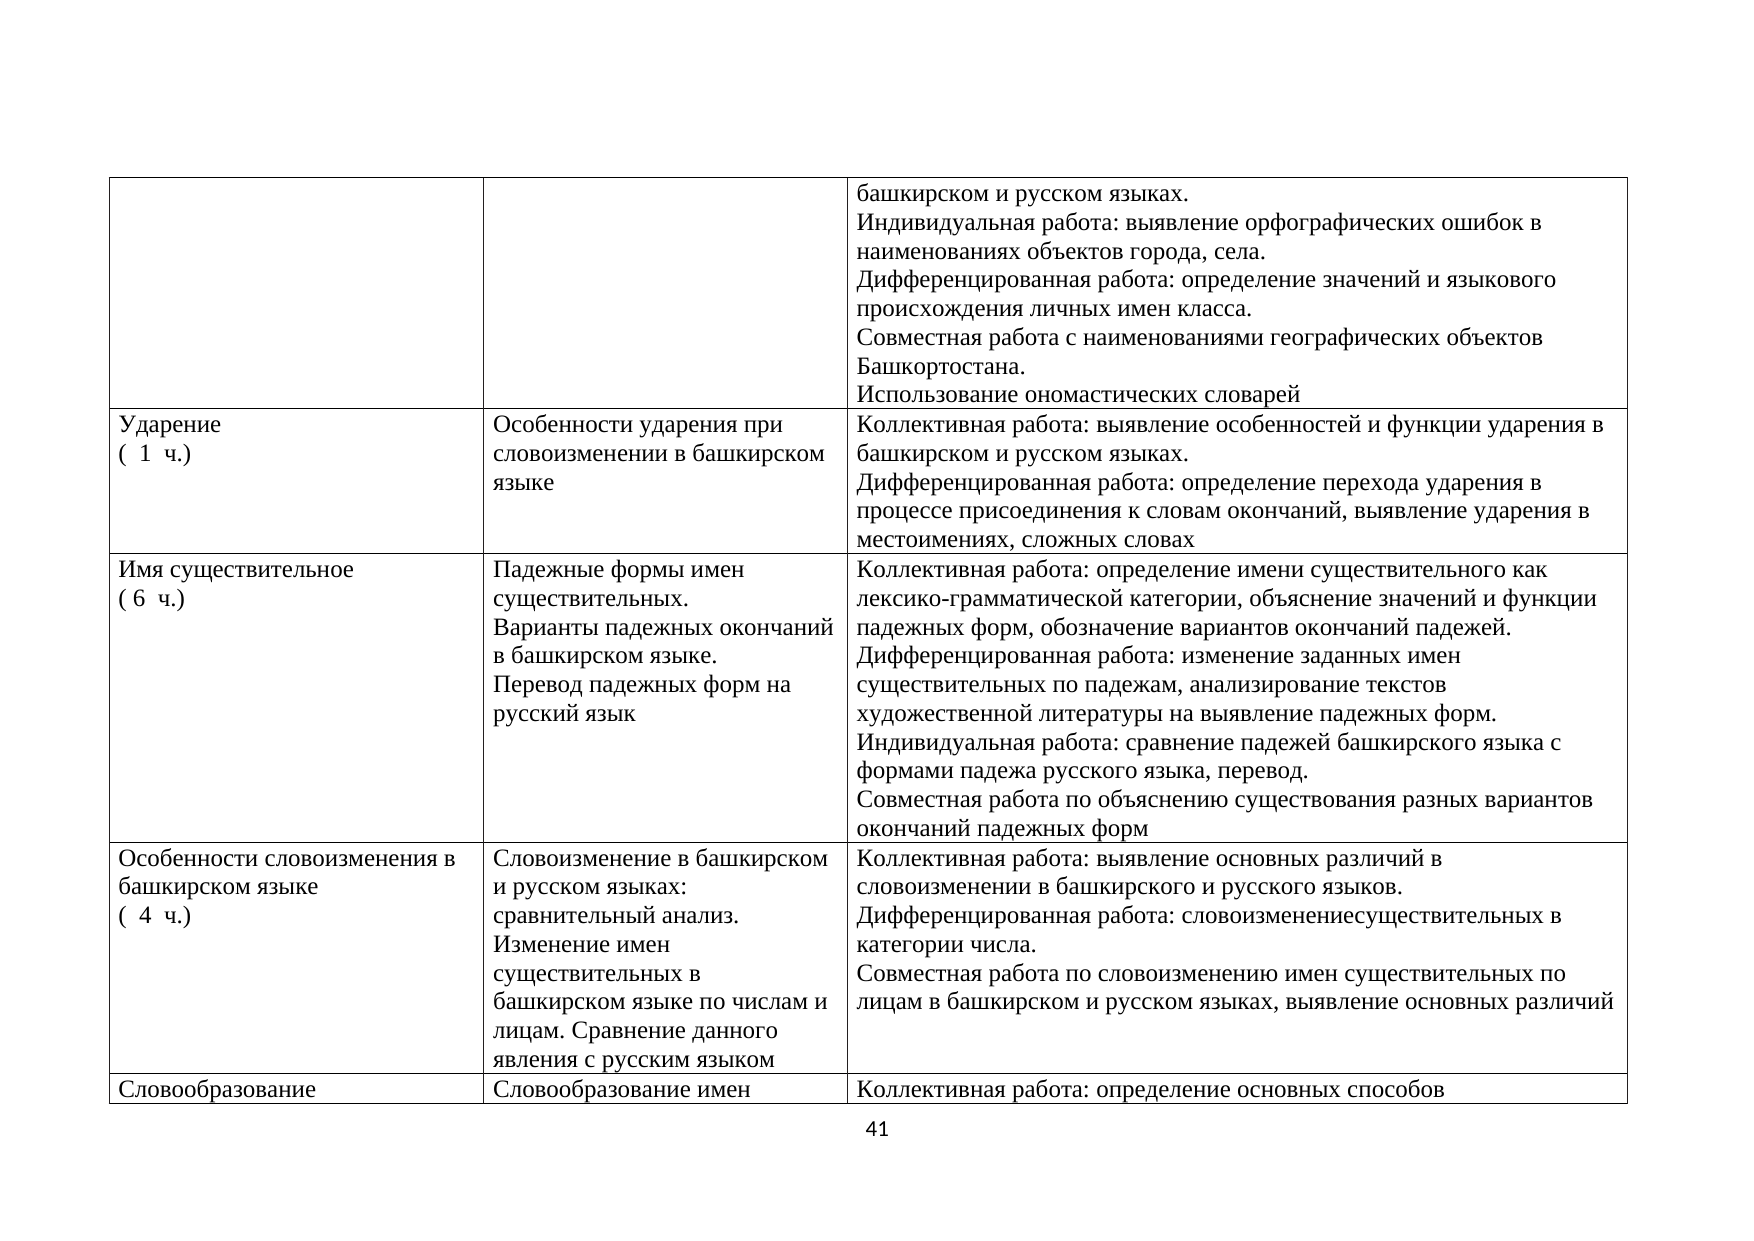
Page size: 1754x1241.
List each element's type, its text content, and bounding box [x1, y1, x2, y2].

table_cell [110, 1074, 483, 1102]
table_cell Коллективная работа: выявление особенностей и функции ударения в башкирском и русском языках. Дифференцированная работа: определение перехода ударения в процессе присоединения к словам окончаний, выявление ударения в местоимениях, сложных словах [848, 409, 1627, 553]
table_cell Коллективная работа: определение имени существительного как лексико-грамматической категории, объяснение значений и функции падежных форм, обозначение вариантов окончаний падежей. Дифференцированная работа: изменение заданных имен существительных по падежам, анализирование текстов художественной литературы на выявление падежных форм. Индивидуальная работа: сравнение падежей башкирского языка с формами падежа русского языка, перевод. Совместная работа по объяснению существования разных вариантов окончаний падежных форм [848, 554, 1627, 842]
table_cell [848, 1074, 1627, 1102]
table_cell Падежные формы имен существительных. Варианты падежных окончаний в башкирском языке. Перевод падежных форм на русский язык [484, 554, 847, 842]
table_cell Словоизменение в башкирском и русском языках: сравнительный анализ. Изменение имен существительных в башкирском языке по числам и лицам. Сравнение данного явления с русским языком [484, 843, 847, 1073]
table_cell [110, 178, 483, 408]
table_cell Особенности словоизменения в башкирском языке ( 4 ч.) [110, 843, 483, 1073]
table_cell Имя существительное ( 6 ч.) [110, 554, 483, 842]
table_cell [484, 1074, 847, 1102]
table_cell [848, 178, 1627, 408]
table_cell Особенности ударения при словоизменении в башкирском языке [484, 409, 847, 553]
table_cell Ударение ( 1 ч.) [110, 409, 483, 553]
table_cell Коллективная работа: выявление основных различий в словоизменении в башкирского и русского языков. Дифференцированная работа: словоизменениесуществительных в категории числа. Совместная работа по словоизменению имен существительных по лицам в башкирском и русском языках, выявление основных различий [848, 843, 1627, 1073]
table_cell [484, 178, 847, 408]
